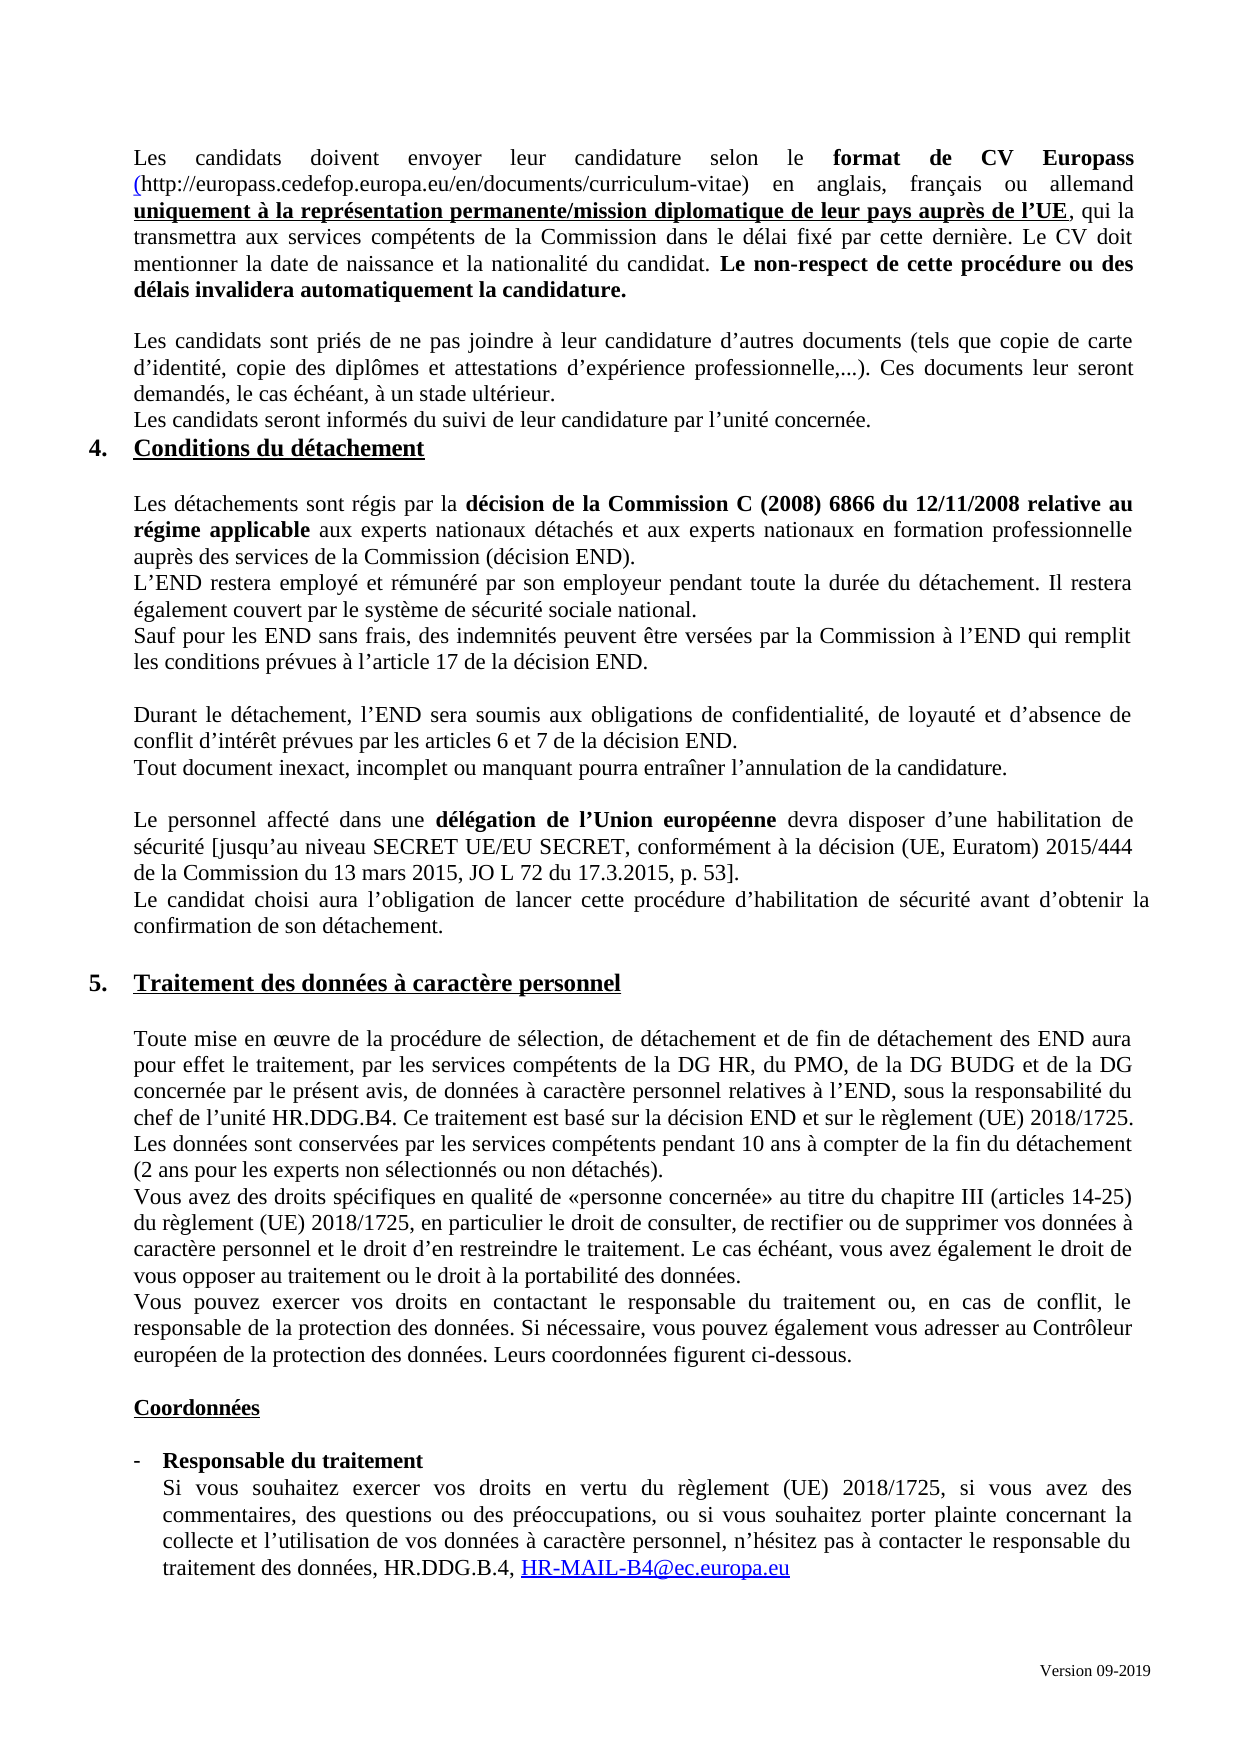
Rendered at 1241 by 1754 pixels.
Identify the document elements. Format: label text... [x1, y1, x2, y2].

text Les candidats seront informés du suivi de leur candidature par l’unité concernée. [133, 406, 1163, 433]
text Durant le détachement, l’END sera soumis aux obligations de confidentialité, de loyauté et d’absence de conflit d’intérêt prévues par les articles 6 et 7 de la décision END. [133, 701, 1133, 754]
subtitle Coordonnées [133, 1394, 1163, 1421]
list Conditions du détachement [89, 433, 1163, 462]
text Toute mise en œuvre de la procédure de sélection, de détachement et de fin de détachement des END aura pour effet le traitement, par les services compétents de la DG HR, du PMO, de la DG BUDG et de la DG concernée par le présent avis, de données à caractère personnel relatives à l’END, sous la responsabilité du chef de l’unité HR.DDG.B4. Ce traitement est basé sur la décision END et sur le règlement (UE) 2018/1725. Les données sont conservées par les services compétents pendant 10 ans à compter de la fin du détachement (2 ans pour les experts non sélectionnés ou non détachés). [133, 1024, 1134, 1183]
text Les candidats doivent envoyer leur candidature selon le format de CV Europass (http://europass.cedefop.europa.eu/en/documents/curriculum-vitae) en anglais, français ou allemand uniquement à la représentation permanente/mission diplomatique de leur pays auprès de l’UE, qui la transmettra aux services compétents de la Commission dans le délai fixé par cette dernière. Le CV doit mentionner la date de naissance et la nationalité du candidat. Le non-respect de cette procédure ou des délais invalidera automatiquement la candidature. [133, 144, 1134, 302]
text L’END restera employé et rémunéré par son employeur pendant toute la durée du détachement. Il restera également couvert par le système de sécurité sociale national. [133, 569, 1133, 622]
text Sauf pour les END sans frais, des indemnités peuvent être versées par la Commission à l’END qui remplit les conditions prévues à l’article 17 de la décision END. [133, 622, 1133, 675]
text Vous avez des droits spécifiques en qualité de «personne concernée» au titre du chapitre III (articles 14-25) du règlement (UE) 2018/1725, en particulier le droit de consulter, de rectifier ou de supprimer vos données à caractère personnel et le droit d’en restreindre le traitement. Le cas échéant, vous avez également le droit de vous opposer au traitement ou le droit à la portabilité des données. [133, 1183, 1134, 1288]
text Le personnel affecté dans une délégation de l’Union européenne devra disposer d’une habilitation de sécurité [jusqu’au niveau SECRET UE/EU SECRET, conformément à la décision (UE, Euratom) 2015/444 de la Commission du 13 mars 2015, JO L 72 du 17.3.2015, p. 53]. [133, 807, 1134, 886]
list Traitement des données à caractère personnel [89, 968, 1163, 996]
text Vous pouvez exercer vos droits en contactant le responsable du traitement ou, en cas de conflit, le responsable de la protection des données. Si nécessaire, vous pouvez également vous adresser au Contrôleur européen de la protection des données. Leurs coordonnées figurent ci-dessous. [133, 1288, 1134, 1367]
text Tout document inexact, incomplet ou manquant pourra entraîner l’annulation de la candidature. [133, 754, 1163, 780]
text Si vous souhaitez exercer vos droits en vertu du règlement (UE) 2018/1725, si vous avez des commentaires, des questions ou des préoccupations, ou si vous souhaitez porter plainte concernant la collecte et l’utilisation de vos données à caractère personnel, n’hésitez pas à contacter le responsable du traitement des données, HR.DDG.B.4, HR-MAIL-B4@ec.europa.eu [162, 1474, 1133, 1580]
text Les candidats sont priés de ne pas joindre à leur candidature d’autres documents (tels que copie de carte d’identité, copie des diplômes et attestations d’expérience professionnelle,...). Ces documents leur seront demandés, le cas échéant, à un stade ultérieur. [133, 327, 1135, 406]
list Responsable du traitement [133, 1447, 1163, 1474]
text Les détachements sont régis par la décision de la Commission C (2008) 6866 du 12/11/2008 relative au régime applicable aux experts nationaux détachés et aux experts nationaux en formation professionnelle auprès des services de la Commission (décision END). [133, 490, 1134, 569]
text Le candidat choisi aura l’obligation de lancer cette procédure d’habilitation de sécurité avant d’obtenir la confirmation de son détachement. [133, 886, 1151, 938]
